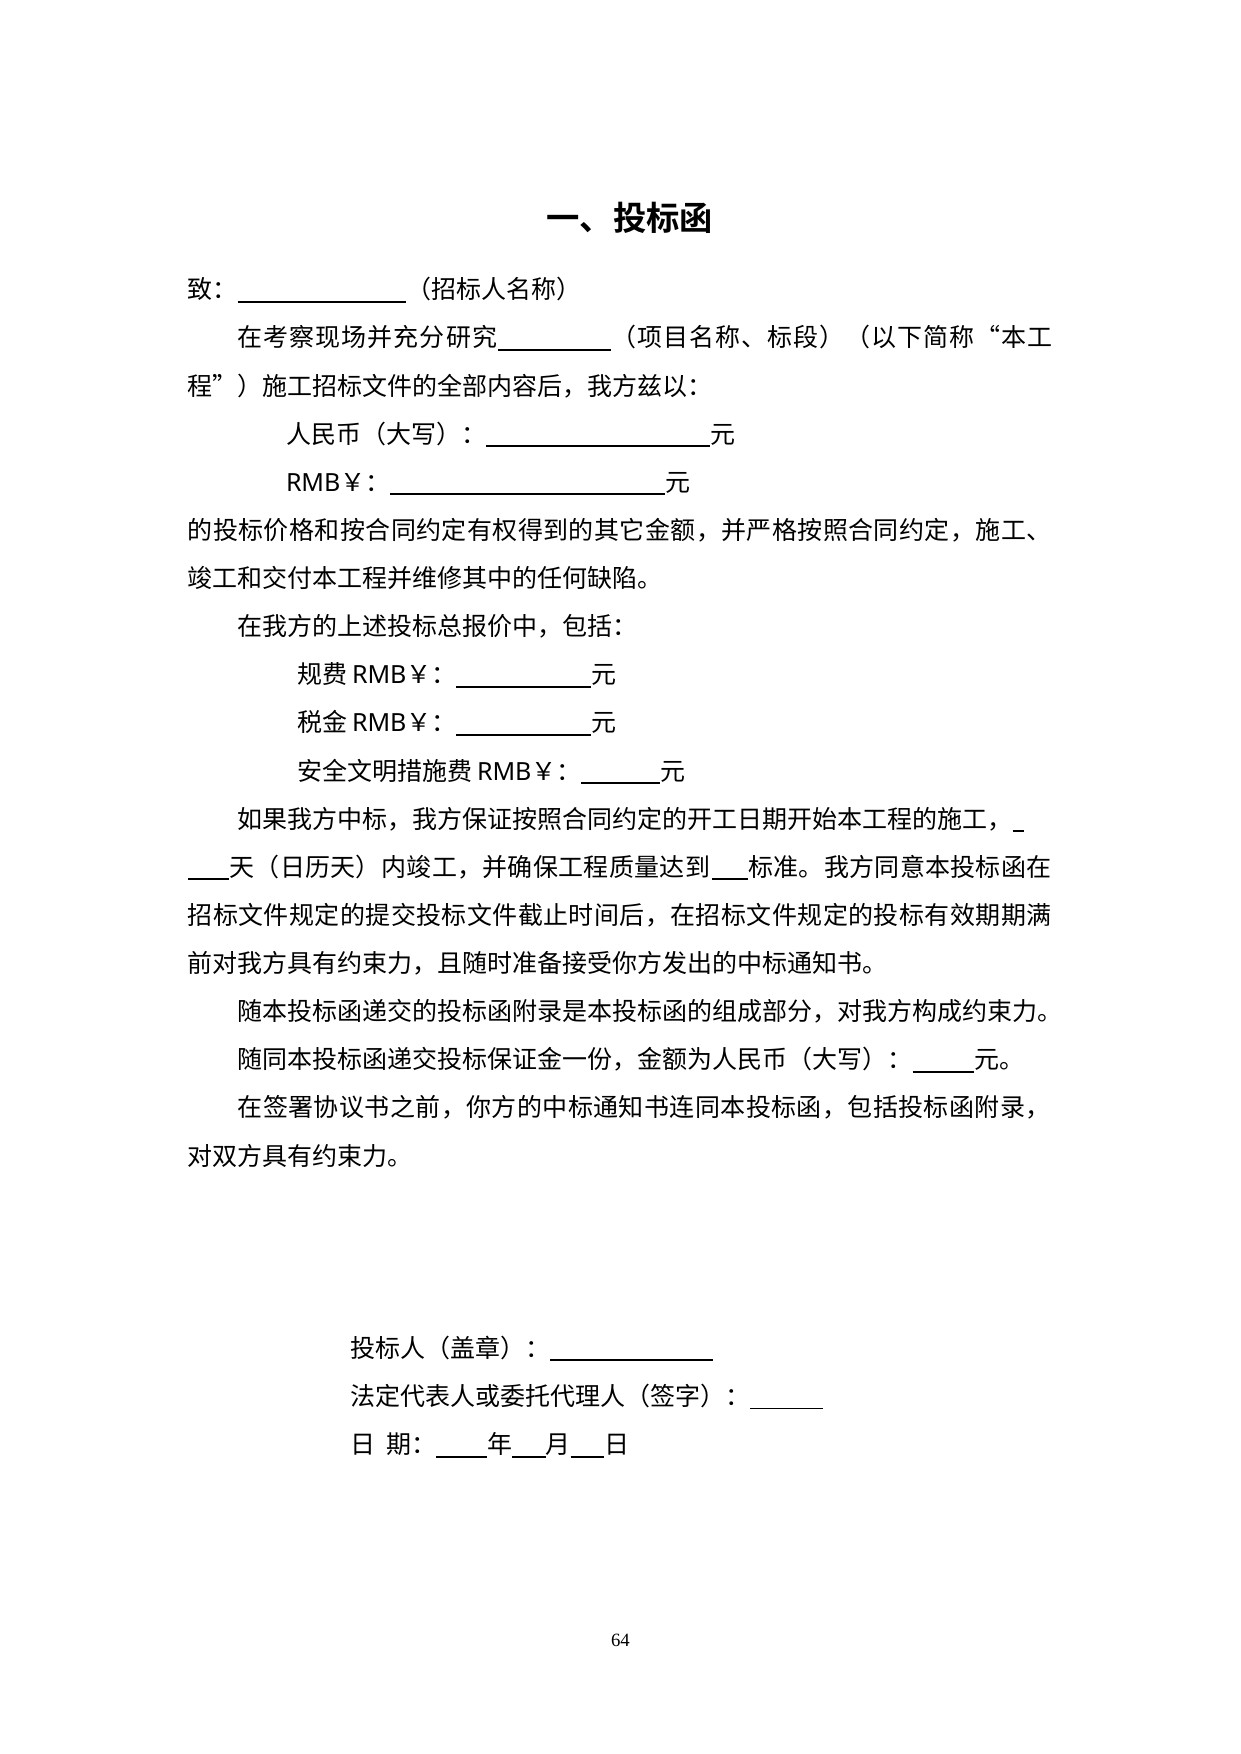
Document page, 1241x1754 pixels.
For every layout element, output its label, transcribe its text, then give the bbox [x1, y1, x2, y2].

text 如果我方中标，我方保证按照合同约定的开工日期开始本工程的施工， [187, 793, 1053, 841]
text 天（日历天）内竣工，并确保工程质量达到 标准。我方同意本投标函在招标文件规定的提交投标文件截止时间后，在招标文件规定的投标有效期期满前对我方具有约束力，且随时准备接受你方发出的中标通知书。 [187, 841, 1053, 986]
text 日 期： 年 月 日 [187, 1419, 1053, 1467]
text 一、投标函 [206, 168, 1053, 264]
text 在考察现场并充分研究 （项目名称、标段）（以下简称“本工程”）施工招标文件的全部内容后，我方兹以： [187, 312, 1053, 408]
text 随同本投标函递交投标保证金一份，金额为人民币（大写）： 元。 [187, 1034, 1053, 1082]
text 在签署协议书之前，你方的中标通知书连同本投标函，包括投标函附录，对双方具有约束力。 [187, 1082, 1053, 1178]
text 税金RMB￥： 元 [187, 697, 1053, 745]
text 人民币（大写）： 元 [187, 408, 1053, 456]
text 投标人（盖章）： [187, 1323, 1053, 1371]
text 在我方的上述投标总报价中，包括： [187, 601, 1053, 649]
text 规费RMB￥： 元 [187, 649, 1053, 697]
text 法定代表人或委托代理人（签字）： [187, 1371, 1053, 1419]
text 的投标价格和按合同约定有权得到的其它金额，并严格按照合同约定，施工、竣工和交付本工程并维修其中的任何缺陷。 [187, 504, 1053, 601]
text 随本投标函递交的投标函附录是本投标函的组成部分，对我方构成约束力。 [187, 986, 1053, 1034]
text RMB￥： 元 [187, 456, 1053, 504]
text 致： （招标人名称） [187, 264, 1053, 312]
text 安全文明措施费RMB￥： 元 [187, 745, 1053, 793]
